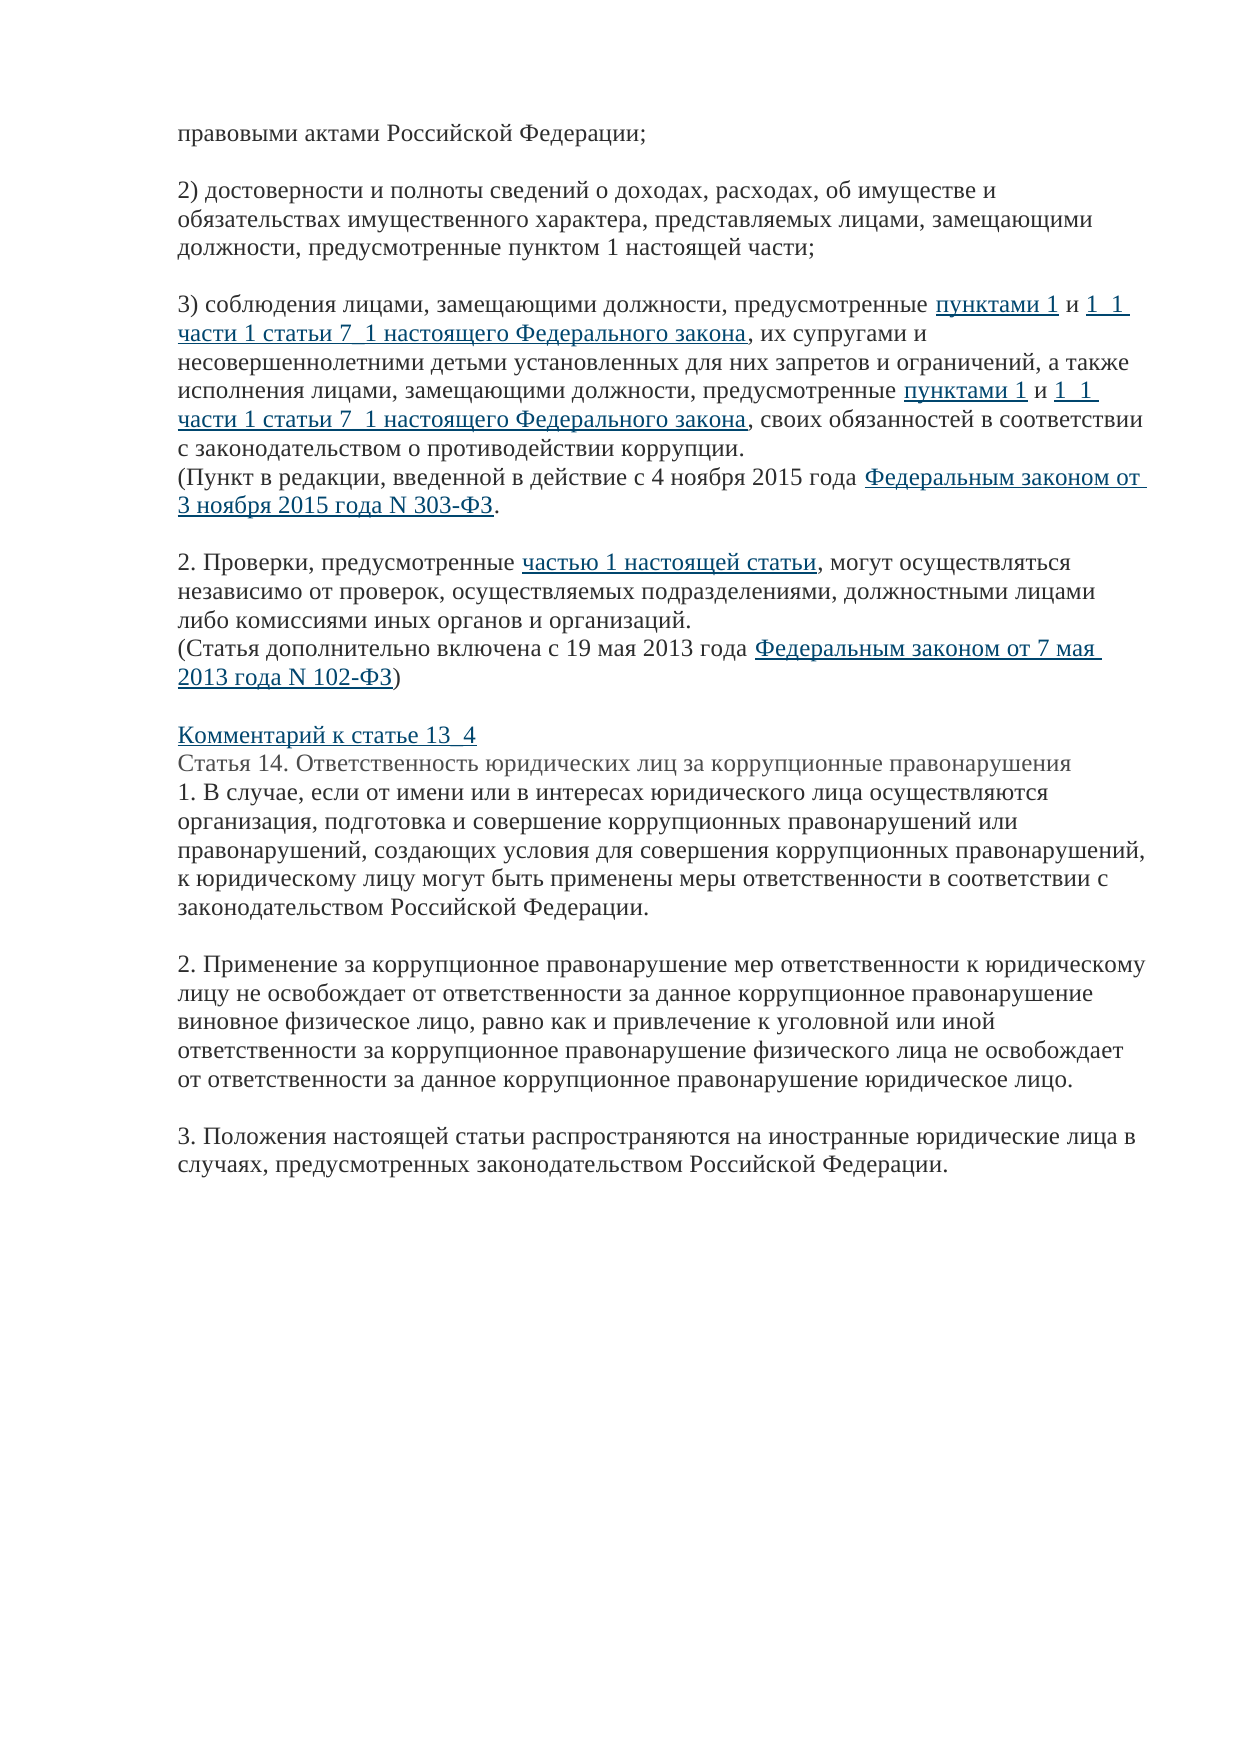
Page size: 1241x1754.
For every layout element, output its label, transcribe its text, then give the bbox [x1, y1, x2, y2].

text 2. Применение за коррупционное правонарушение мер ответственности к юридическому лицу не освобождает от ответственности за данное коррупционное правонарушение виновное физическое лицо, равно как и привлечение к уголовной или иной ответственности за коррупционное правонарушение физического лица не освобождает от ответственности за данное коррупционное правонарушение юридическое лицо. [177, 949, 1152, 1121]
text 2) достоверности и полноты сведений о доходах, расходах, об имуществе и обязательствах имущественного характера, представляемых лицами, замещающими должности, предусмотренные пунктом 1 настоящей части; [177, 175, 1152, 289]
text 2. Проверки, предусмотренные частью 1 настоящей статьи, могут осуществляться независимо от проверок, осуществляемых подразделениями, должностными лицами либо комиссиями иных органов и организаций. (Статья дополнительно включена с 19 мая 2013 года Федеральным законом от 7 мая 2013 года N 102-ФЗ) Комментарий к статье 13_4 Статья 14. Ответственность юридических лиц за коррупционные правонарушения [177, 547, 1152, 777]
text 3. Положения настоящей статьи распространяются на иностранные юридические лица в случаях, предусмотренных законодательством Российской Федерации. [177, 1121, 1152, 1178]
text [177, 118, 1152, 175]
text 3) соблюдения лицами, замещающими должности, предусмотренные пунктами 1 и 1_1 части 1 статьи 7_1 настоящего Федерального закона, их супругами и несовершеннолетними детьми установленных для них запретов и ограничений, а также исполнения лицами, замещающими должности, предусмотренные пунктами 1 и 1_1 части 1 статьи 7_1 настоящего Федерального закона, своих обязанностей в соответствии с законодательством о противодействии коррупции. (Пункт в редакции, введенной в действие с 4 ноября 2015 года Федеральным законом от 3 ноября 2015 года N 303-ФЗ. [177, 289, 1152, 547]
text 1. В случае, если от имени или в интересах юридического лица осуществляются организация, подготовка и совершение коррупционных правонарушений или правонарушений, создающих условия для совершения коррупционных правонарушений, к юридическому лицу могут быть применены меры ответственности в соответствии с законодательством Российской Федерации. [177, 777, 1152, 949]
